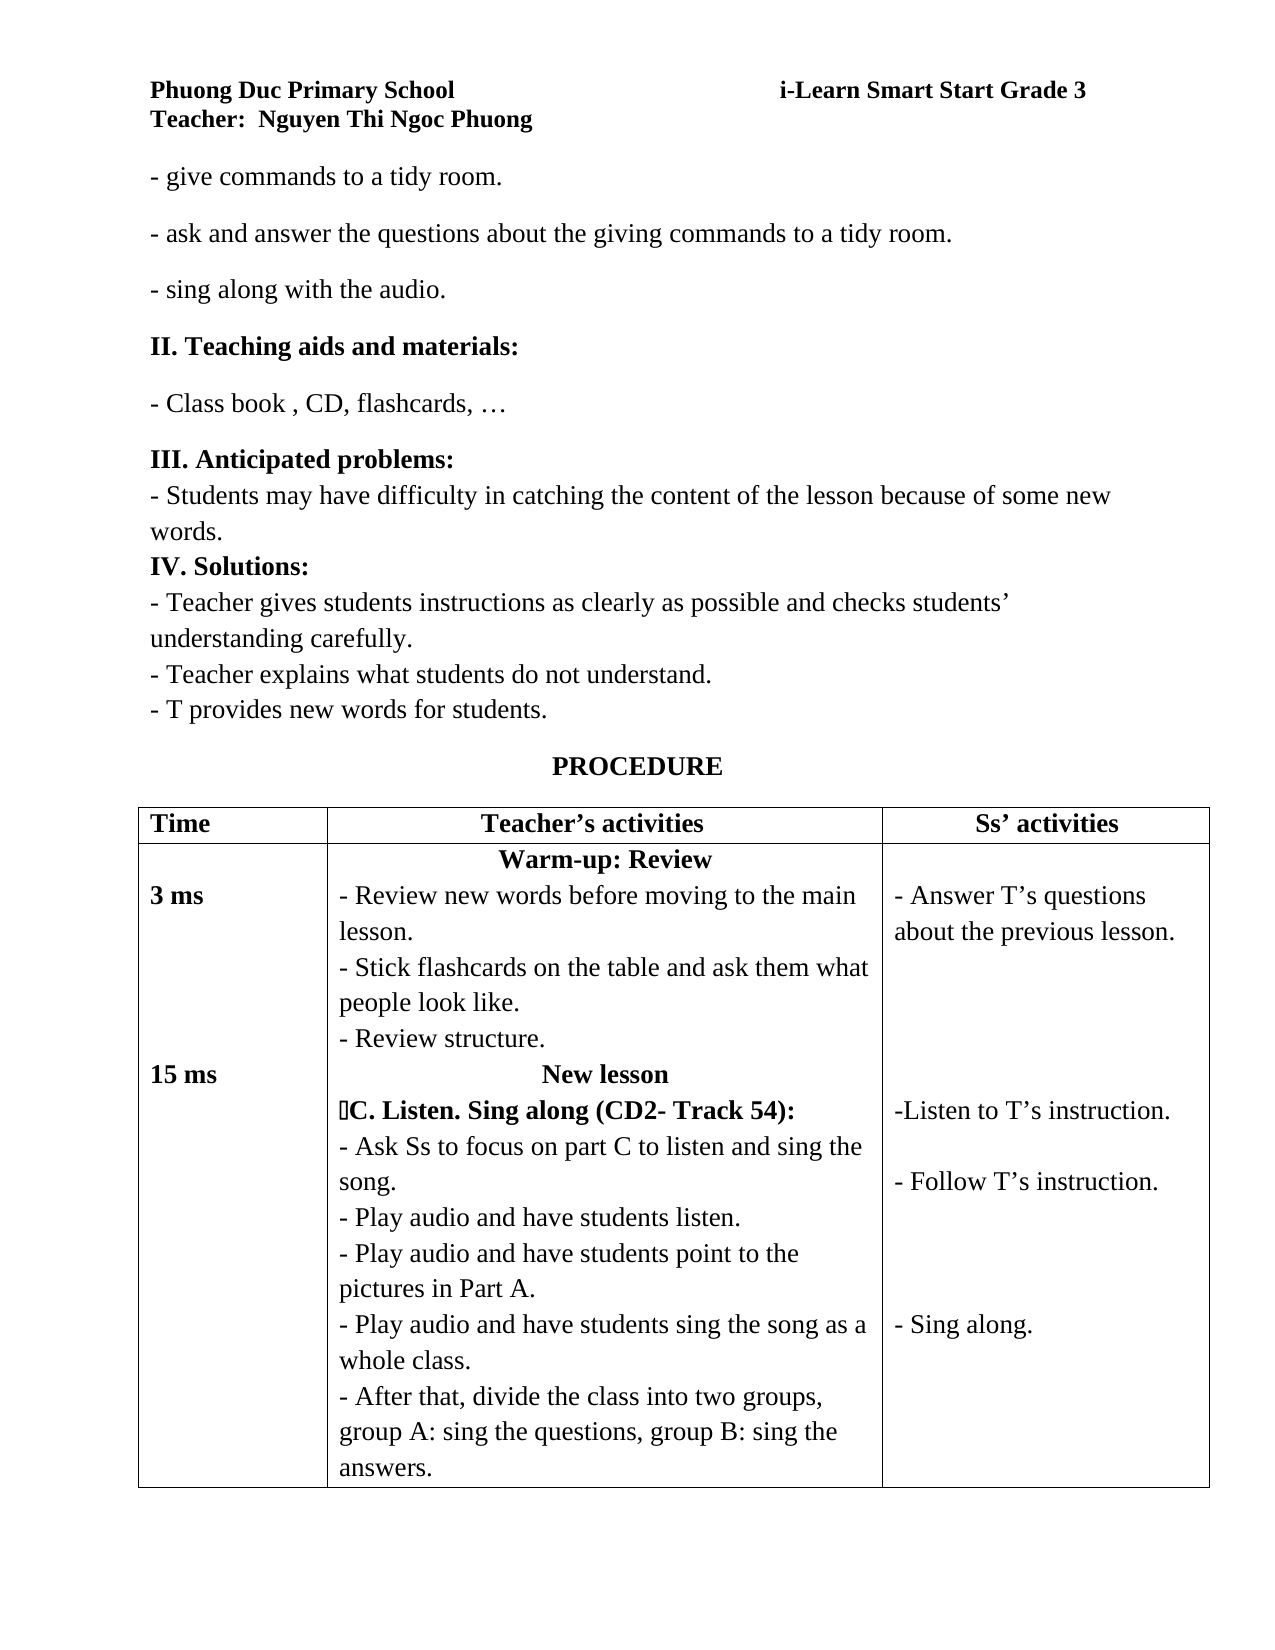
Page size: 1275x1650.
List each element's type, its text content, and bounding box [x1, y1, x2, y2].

text II. Teaching aids and materials: [150, 330, 1125, 361]
text - Students may have difficulty in catching the content of the lesson because of some new words. [150, 479, 1125, 546]
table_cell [139, 844, 327, 1487]
text IV. Solutions: [150, 551, 1125, 582]
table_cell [883, 844, 1209, 1487]
text - Teacher gives students instructions as clearly as possible and checks students’ understanding carefully. [150, 586, 1125, 653]
text - T provides new words for students. [150, 693, 1125, 724]
text - Class book , CD, flashcards, … [150, 387, 1125, 418]
text - Teacher explains what students do not understand. [150, 658, 1125, 689]
table_header Time [139, 808, 327, 843]
text - sing along with the audio. [150, 274, 1125, 305]
table_header Teacher’s activities [328, 808, 882, 843]
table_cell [328, 844, 882, 1487]
text - give commands to a tidy room. [150, 161, 1125, 192]
text PROCEDURE [150, 750, 1125, 781]
text - ask and answer the questions about the giving commands to a tidy room. [150, 217, 1125, 248]
table_header Ss’ activities [883, 808, 1209, 843]
text III. Anticipated problems: [150, 443, 1125, 474]
